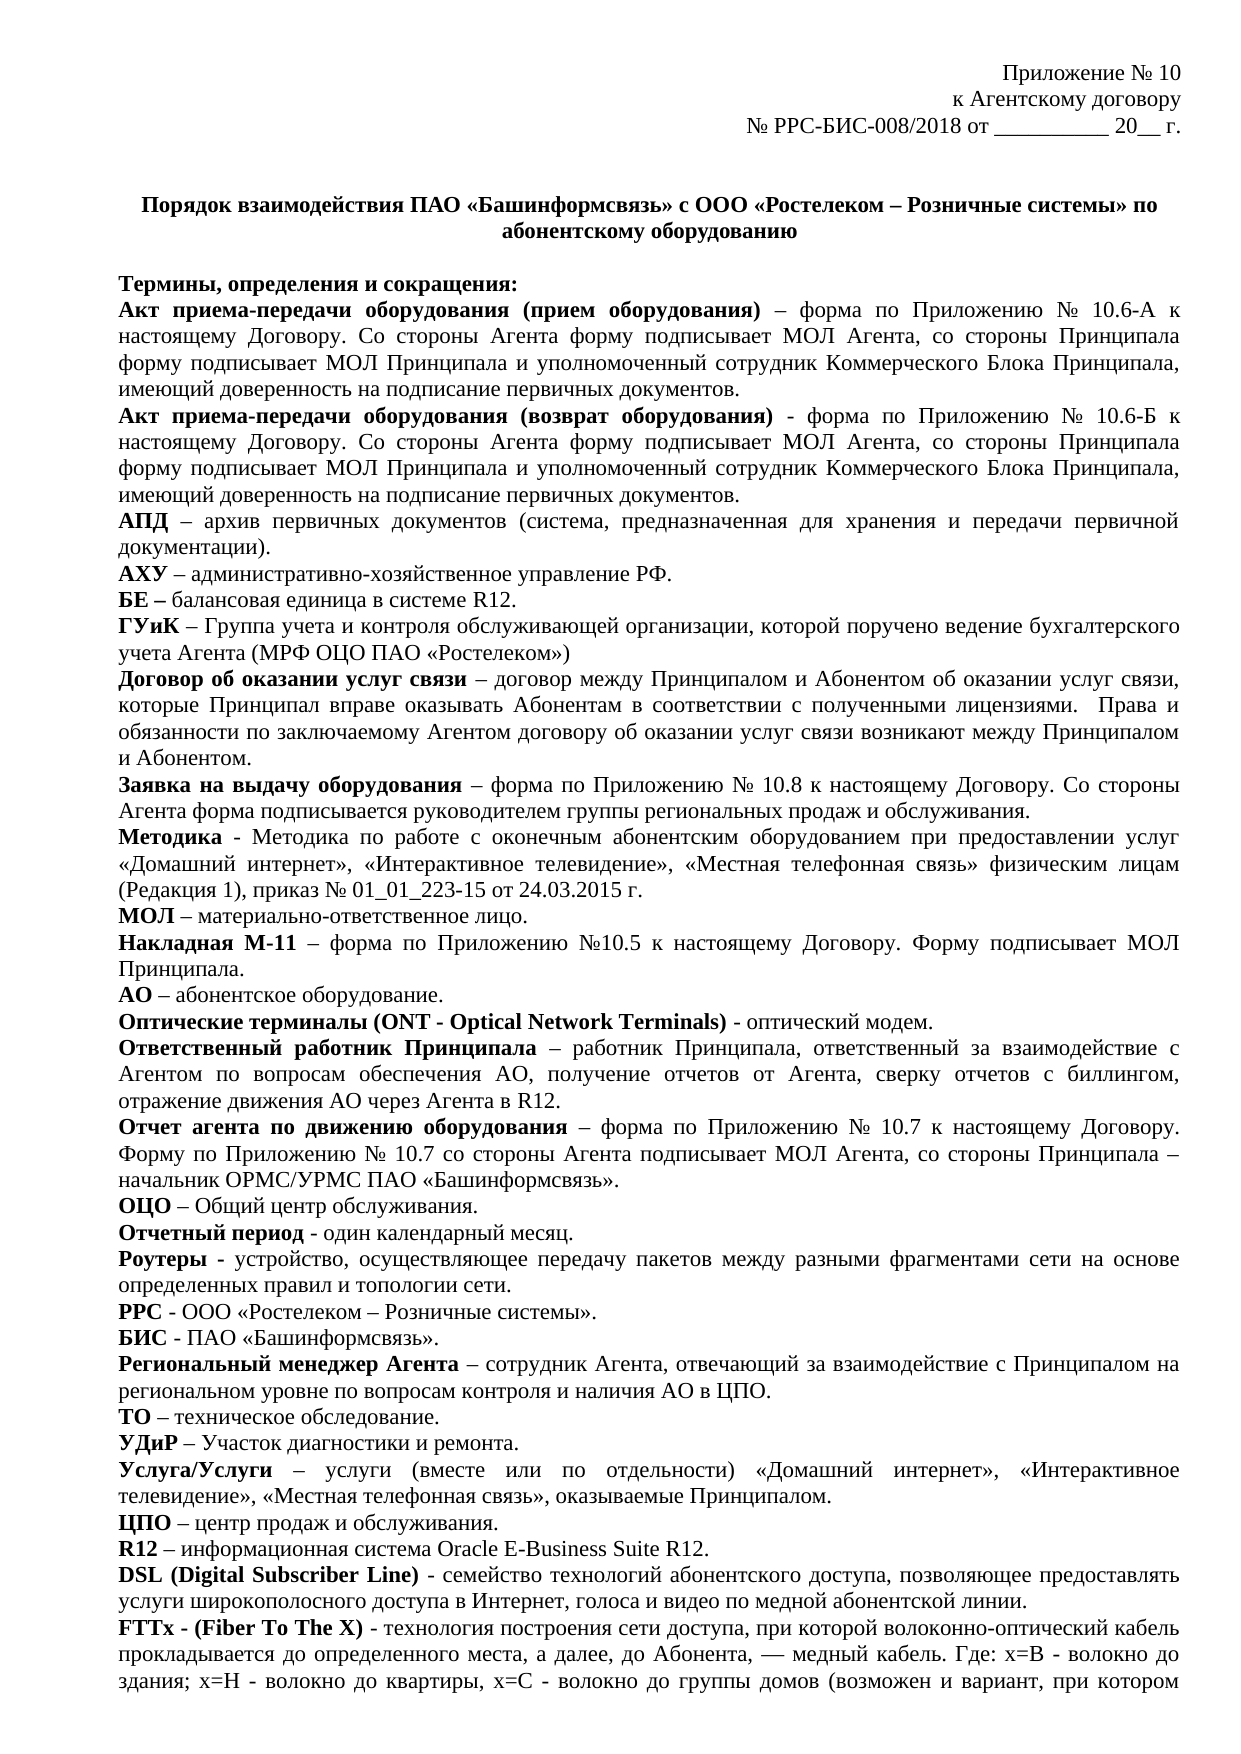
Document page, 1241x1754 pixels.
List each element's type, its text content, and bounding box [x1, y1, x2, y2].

text ГУиК – Группа учета и контроля обслуживающей организации, которой поручено ведение бухгалтерского учета Агента (МРФ ОЦО ПАО «Ростелеком») [118, 612, 1181, 665]
text Оптические терминалы (ONT - Optical Network Terminals) - оптический модем. [118, 1008, 1181, 1034]
text МОЛ – материально-ответственное лицо. [118, 902, 1181, 929]
text Накладная М-11 – форма по Приложению №10.5 к настоящему Договору. Форму подписывает МОЛ Принципала. [118, 929, 1181, 981]
text АО – абонентское оборудование. [118, 981, 1181, 1008]
text Региональный менеджер Агента – сотрудник Агента, отвечающий за взаимодействие с Принципалом на региональном уровне по вопросам контроля и наличия АО в ЦПО. [118, 1350, 1181, 1403]
text Заявка на выдачу оборудования – форма по Приложению № 10.8 к настоящему Договору. Со стороны Агента форма подписывается руководителем группы региональных продаж и обслуживания. [118, 771, 1181, 823]
text № РРС-БИС-008/2018 от __________ 20__ г. [118, 112, 1181, 138]
text УДиР – Участок диагностики и ремонта. [118, 1429, 1181, 1456]
text Отчет агента по движению оборудования – форма по Приложению № 10.7 к настоящему Договору. Форму по Приложению № 10.7 со стороны Агента подписывает МОЛ Агента, со стороны Принципала – начальник ОРМС/УРМС ПАО «Башинформсвязь». [118, 1113, 1181, 1192]
text БИС - ПАО «Башинформсвязь». [118, 1324, 1181, 1350]
text Отчетный период - один календарный месяц. [118, 1219, 1181, 1245]
text Услуга/Услуги – услуги (вместе или по отдельности) «Домашний интернет», «Интерактивное телевидение», «Местная телефонная связь», оказываемые Принципалом. [118, 1456, 1181, 1508]
text Акт приема-передачи оборудования (возврат оборудования) - форма по Приложению № 10.6-Б к настоящему Договору. Со стороны Агента форму подписывает МОЛ Агента, со стороны Принципала форму подписывает МОЛ Принципала и уполномоченный сотрудник Коммерческого Блока Принципала, имеющий доверенность на подписание первичных документов. [118, 402, 1181, 507]
text ОЦО – Общий центр обслуживания. [118, 1192, 1181, 1219]
text БЕ – балансовая единица в системе R12. [118, 586, 1181, 612]
text DSL (Digital Subscriber Linе) - семейство технологий абонентского доступа, позволяющее предоставлять услуги широкополосного доступа в Интернет, голоса и видео по медной абонентской линии. [118, 1561, 1181, 1614]
text ЦПО – центр продаж и обслуживания. [118, 1508, 1181, 1535]
text АПД – архив первичных документов (система, предназначенная для хранения и передачи первичной документации). [118, 507, 1181, 560]
text Термины, определения и сокращения: [118, 270, 1181, 296]
text ТО – техническое обследование. [118, 1403, 1181, 1429]
text R12 – информационная система Oracle E-Business Suite R12. [118, 1535, 1181, 1561]
text к Агентскому договору [118, 85, 1181, 112]
text Ответственный работник Принципала – работник Принципала, ответственный за взаимодействие с Агентом по вопросам обеспечения АО, получение отчетов от Агента, сверку отчетов с биллингом, отражение движения АО через Агента в R12. [118, 1034, 1181, 1113]
text РРС - ООО «Ростелеком – Розничные системы». [118, 1298, 1181, 1324]
text Договор об оказании услуг связи – договор между Принципалом и Абонентом об оказании услуг связи, которые Принципал вправе оказывать Абонентам в соответствии с полученными лицензиями. Права и обязанности по заключаемому Агентом договору об оказании услуг связи возникают между Принципалом и Абонентом. [118, 665, 1181, 771]
text Методика - Методика по работе с оконечным абонентским оборудованием при предоставлении услуг «Домашний интернет», «Интерактивное телевидение», «Местная телефонная связь» физическим лицам (Редакция 1), приказ № 01_01_223-15 от 24.03.2015 г. [118, 823, 1181, 902]
subtitle Приложение № 10 [207, 59, 1181, 85]
text АХУ – административно-хозяйственное управление РФ. [118, 560, 1181, 586]
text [118, 1614, 1181, 1693]
text Порядок взаимодействия ПАО «Башинформсвязь» с ООО «Ростелеком – Розничные системы» по абонентскому оборудованию [118, 191, 1181, 243]
text Акт приема-передачи оборудования (прием оборудования) – форма по Приложению № 10.6-А к настоящему Договору. Со стороны Агента форму подписывает МОЛ Агента, со стороны Принципала форму подписывает МОЛ Принципала и уполномоченный сотрудник Коммерческого Блока Принципала, имеющий доверенность на подписание первичных документов. [118, 296, 1181, 402]
text Роутеры - устройство, осуществляющее передачу пакетов между разными фрагментами сети на основе определенных правил и топологии сети. [118, 1245, 1181, 1298]
